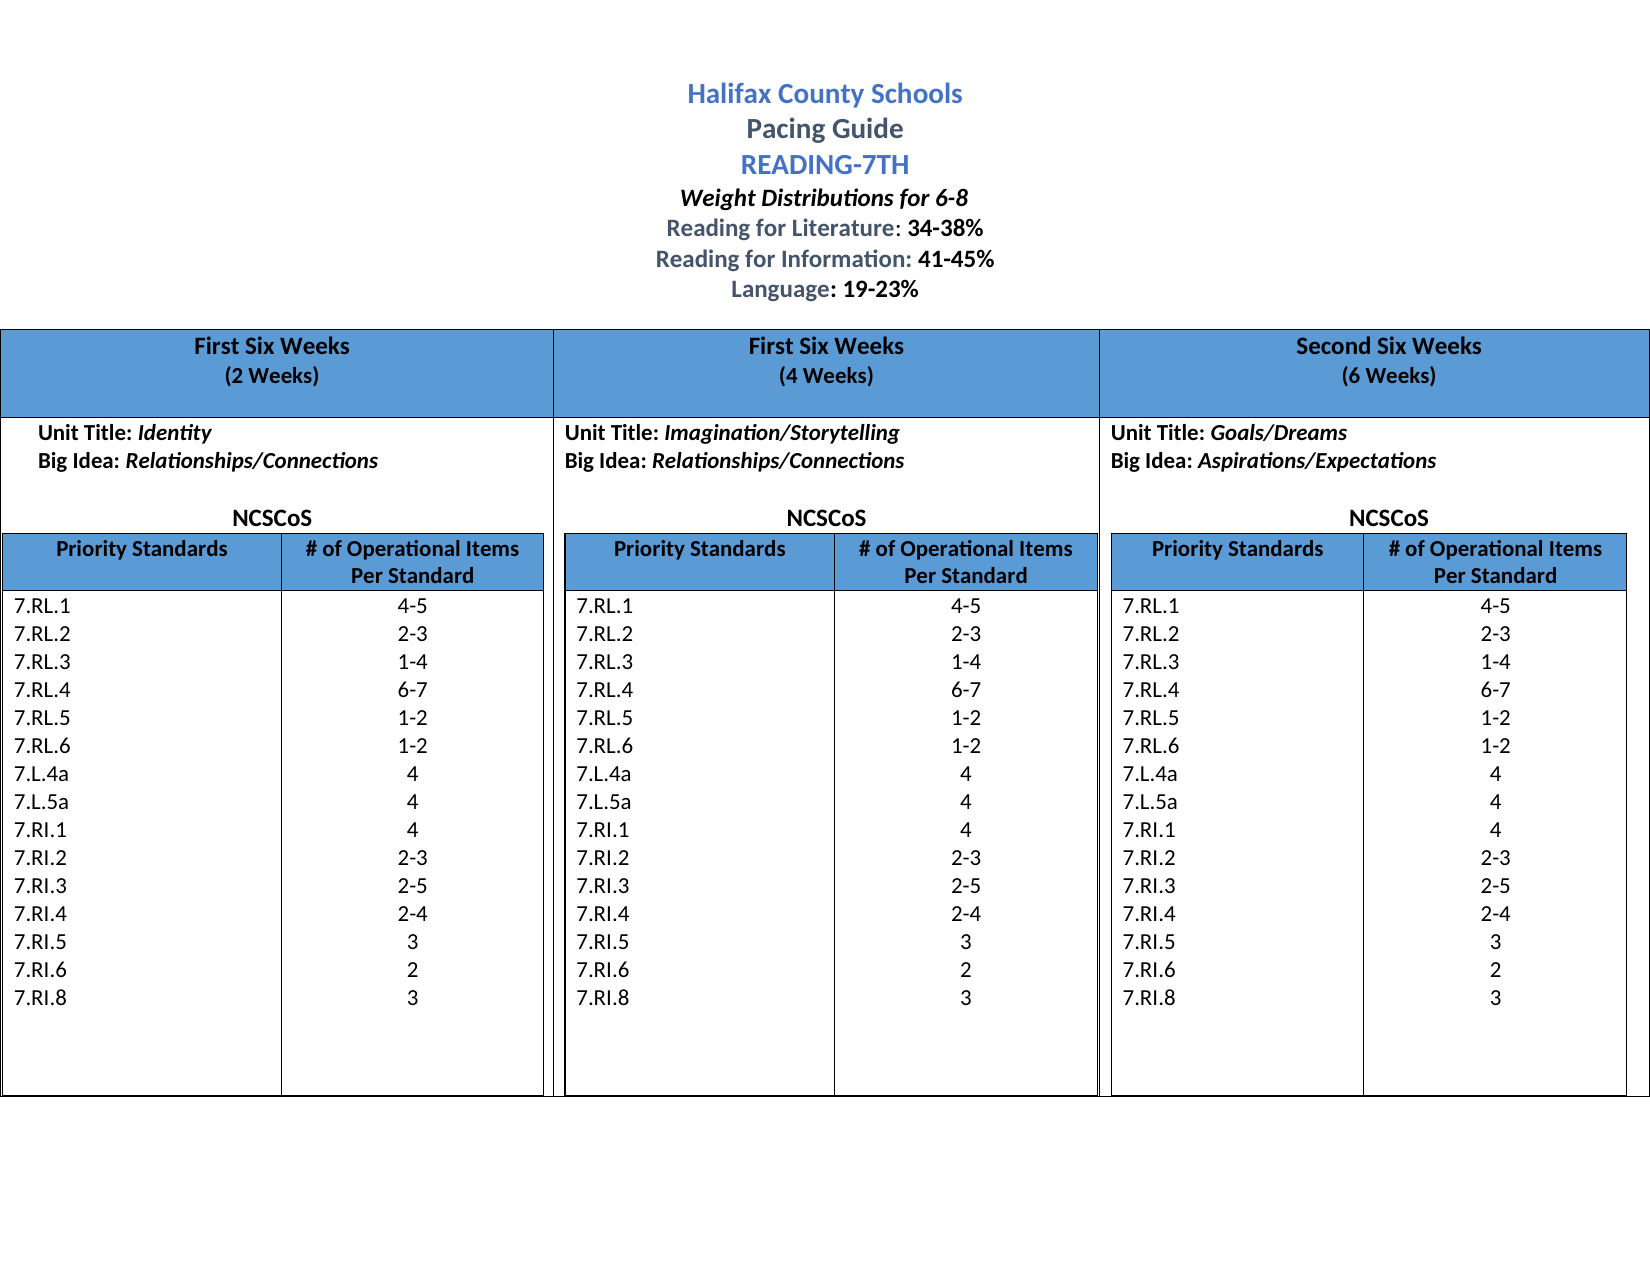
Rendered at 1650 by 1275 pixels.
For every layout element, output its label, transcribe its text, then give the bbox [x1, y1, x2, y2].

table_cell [1, 418, 553, 1096]
table_header First Six Weeks (2 Weeks) [1, 330, 553, 417]
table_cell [554, 418, 1099, 1096]
table_header First Six Weeks (4 Weeks) [554, 330, 1099, 417]
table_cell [1100, 418, 1649, 1096]
table_header Second Six Weeks (6 Weeks) [1100, 330, 1649, 417]
